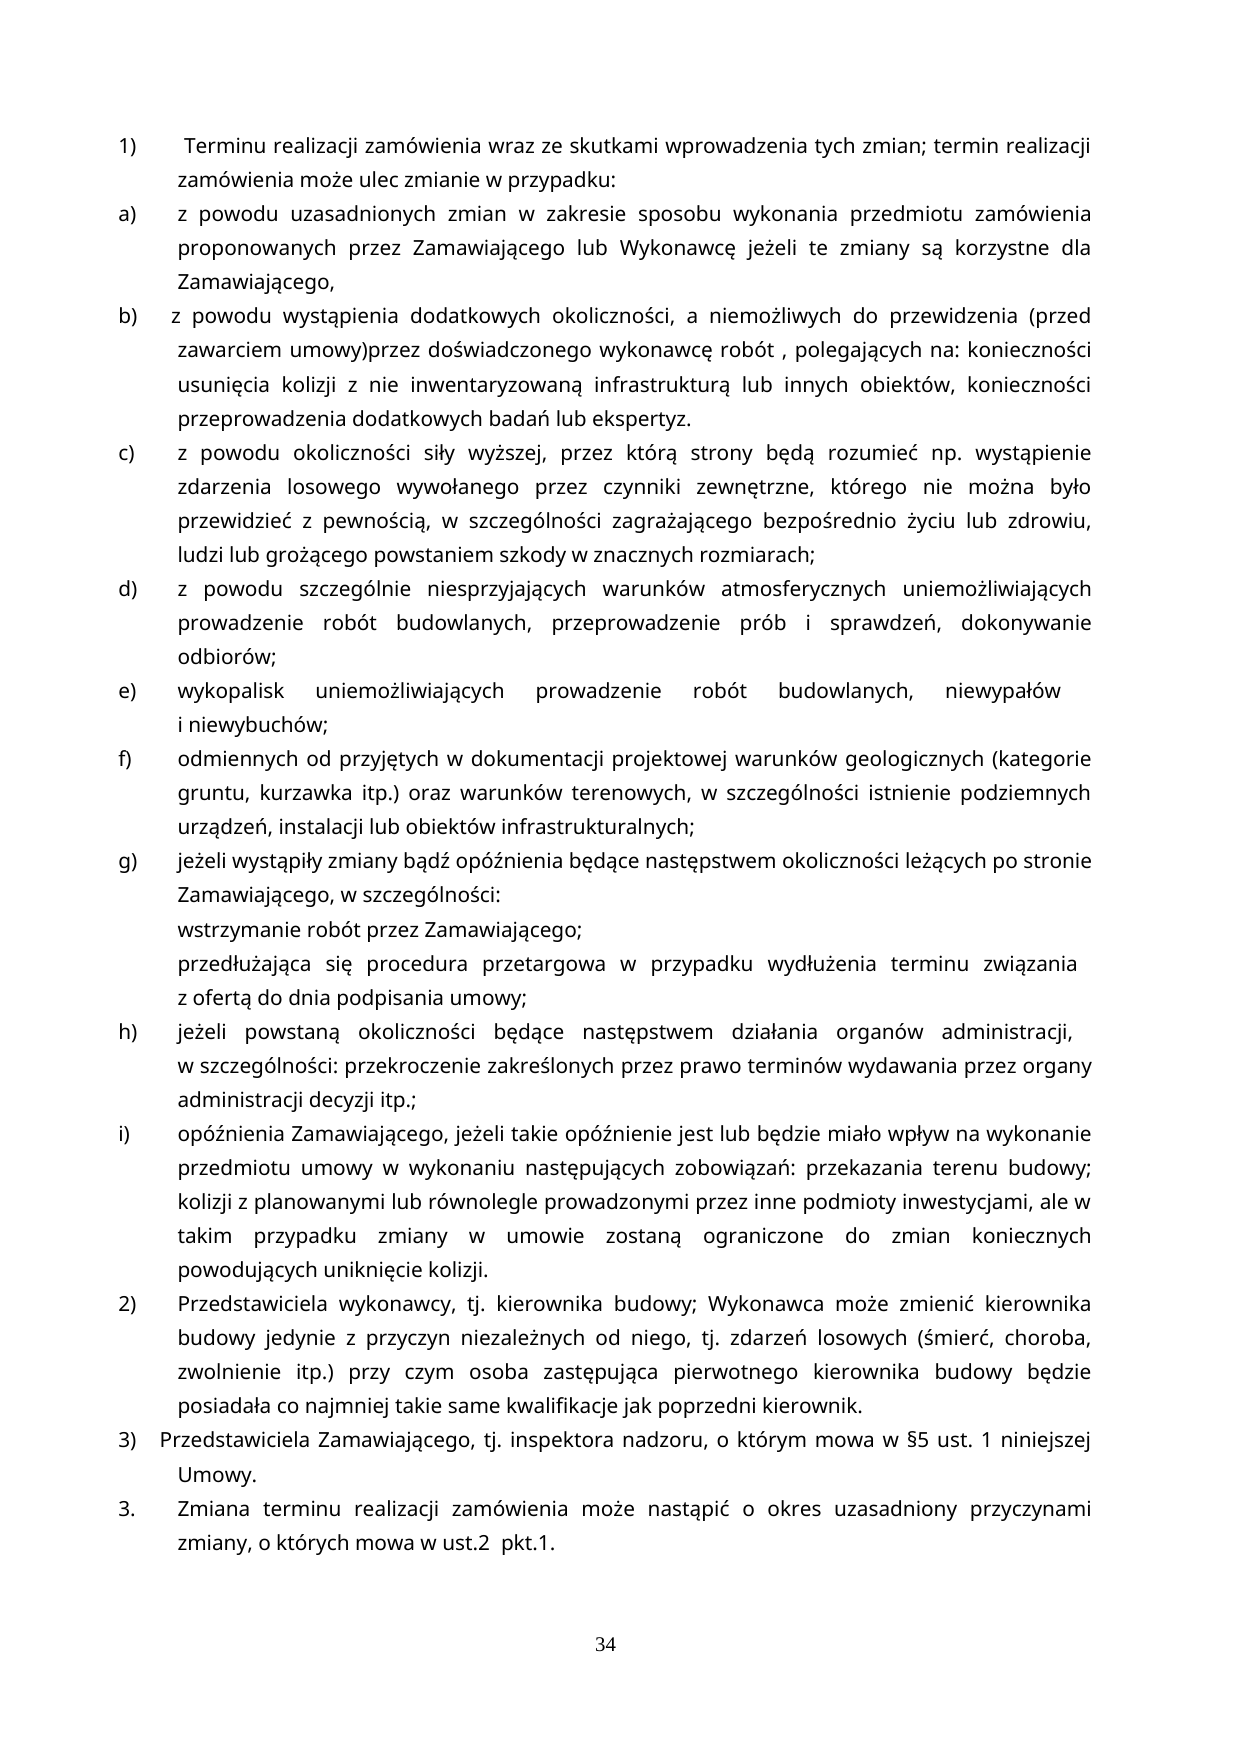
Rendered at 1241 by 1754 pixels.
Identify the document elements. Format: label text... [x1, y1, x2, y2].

text c) z powodu okoliczności siły wyższej, przez którą strony będą rozumieć np. wystąpienie zdarzenia losowego wywołanego przez czynniki zewnętrzne, którego nie można było przewidzieć z pewnością, w szczególności zagrażającego bezpośrednio życiu lub zdrowiu, ludzi lub grożącego powstaniem szkody w znacznych rozmiarach; [118, 438, 1092, 568]
text b) z powodu wystąpienia dodatkowych okoliczności, a niemożliwych do przewidzenia (przed zawarciem umowy)przez doświadczonego wykonawcę robót , polegających na: konieczności usunięcia kolizji z nie inwentaryzowaną infrastrukturą lub innych obiektów, konieczności przeprowadzenia dodatkowych badań lub ekspertyz. [118, 302, 1092, 432]
text e) wykopalisk uniemożliwiających prowadzenie robót budowlanych, niewypałów i niewybuchów; [118, 676, 1092, 739]
text i) opóźnienia Zamawiającego, jeżeli takie opóźnienie jest lub będzie miało wpływ na wykonanie przedmiotu umowy w wykonaniu następujących zobowiązań: przekazania terenu budowy; kolizji z planowanymi lub równolegle prowadzonymi przez inne podmioty inwestycjami, ale w takim przypadku zmiany w umowie zostaną ograniczone do zmian koniecznych powodujących uniknięcie kolizji. [118, 1119, 1092, 1284]
text f) odmiennych od przyjętych w dokumentacji projektowej warunków geologicznych (kategorie gruntu, kurzawka itp.) oraz warunków terenowych, w szczególności istnienie podziemnych urządzeń, instalacji lub obiektów infrastrukturalnych; [118, 744, 1092, 841]
text 3. Zmiana terminu realizacji zamówienia może nastąpić o okres uzasadniony przyczynami zmiany, o których mowa w ust.2 pkt.1. [118, 1494, 1092, 1556]
text 1) Terminu realizacji zamówienia wraz ze skutkami wprowadzenia tych zmian; termin realizacji zamówienia może ulec zmianie w przypadku: [118, 131, 1092, 194]
text a) z powodu uzasadnionych zmian w zakresie sposobu wykonania przedmiotu zamówienia proponowanych przez Zamawiającego lub Wykonawcę jeżeli te zmiany są korzystne dla Zamawiającego, [118, 199, 1092, 296]
text d) z powodu szczególnie niesprzyjających warunków atmosferycznych uniemożliwiających prowadzenie robót budowlanych, przeprowadzenie prób i sprawdzeń, dokonywanie odbiorów; [118, 574, 1092, 671]
text 3) Przedstawiciela Zamawiającego, tj. inspektora nadzoru, o którym mowa w §5 ust. 1 niniejszej Umowy. [118, 1426, 1092, 1488]
text h) jeżeli powstaną okoliczności będące następstwem działania organów administracji, w szczególności: przekroczenie zakreślonych przez prawo terminów wydawania przez organy administracji decyzji itp.; [118, 1017, 1092, 1113]
text przedłużająca się procedura przetargowa w przypadku wydłużenia terminu związania z ofertą do dnia podpisania umowy; [118, 949, 1092, 1011]
text 2) Przedstawiciela wykonawcy, tj. kierownika budowy; Wykonawca może zmienić kierownika budowy jedynie z przyczyn niezależnych od niego, tj. zdarzeń losowych (śmierć, choroba, zwolnienie itp.) przy czym osoba zastępująca pierwotnego kierownika budowy będzie posiadała co najmniej takie same kwalifikacje jak poprzedni kierownik. [118, 1289, 1092, 1420]
text wstrzymanie robót przez Zamawiającego; [118, 915, 1092, 943]
text g) jeżeli wystąpiły zmiany bądź opóźnienia będące następstwem okoliczności leżących po stronie Zamawiającego, w szczególności: [118, 847, 1092, 909]
